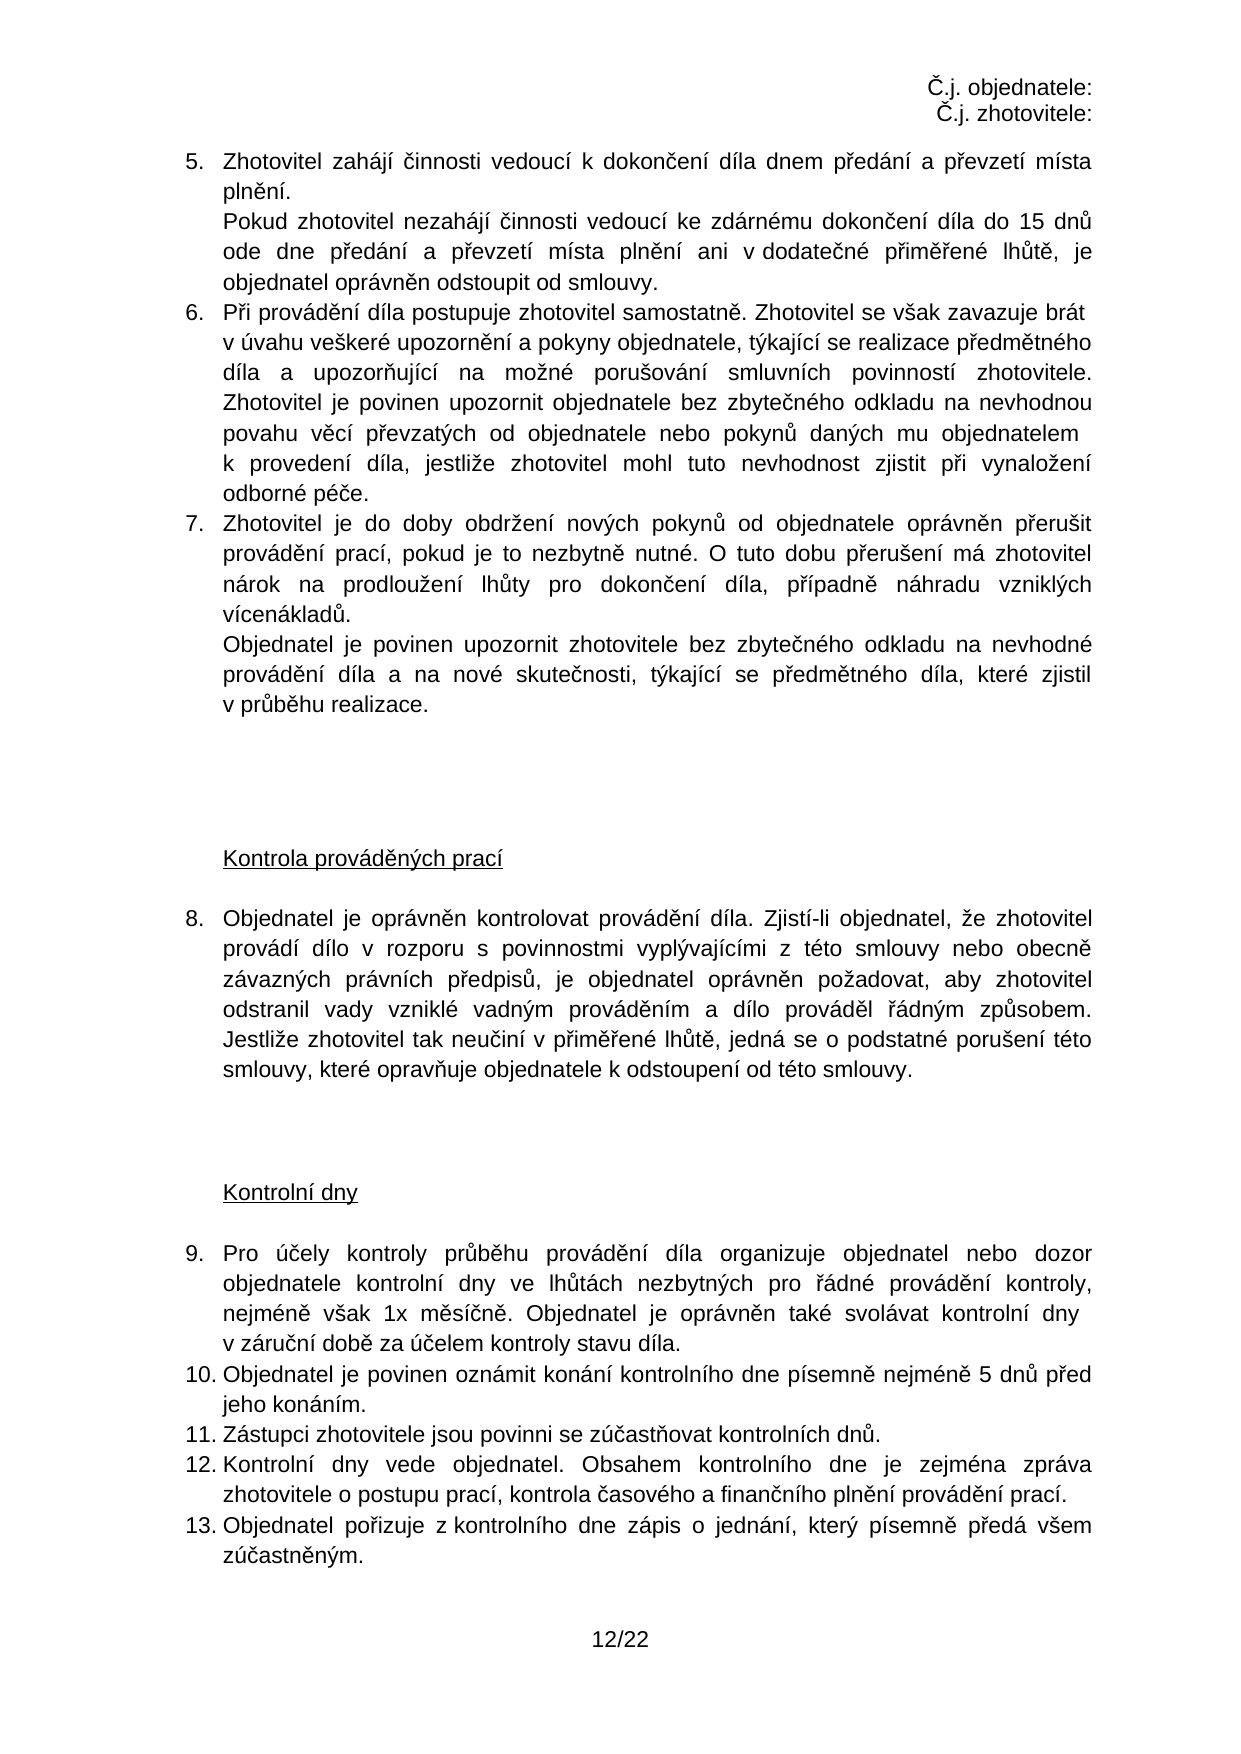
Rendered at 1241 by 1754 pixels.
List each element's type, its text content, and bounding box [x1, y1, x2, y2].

list Zástupci zhotovitele jsou povinni se zúčastňovat kontrolních dnů. [185, 1421, 1093, 1447]
list Objednatel pořizuje z kontrolního dne zápis o jednání, který písemně předá všem zúčastněným. [185, 1512, 1093, 1568]
list Objednatel je oprávněn kontrolovat provádění díla. Zjistí-li objednatel, že zhotovitel provádí dílo v rozporu s povinnostmi vyplývajícími z této smlouvy nebo obecně závazných právních předpisů, je objednatel oprávněn požadovat, aby zhotovitel odstranil vady vzniklé vadným prováděním a dílo prováděl řádným způsobem. Jestliže zhotovitel tak neučiní v přiměřené lhůtě, jedná se o podstatné porušení této smlouvy, které opravňuje objednatele k odstoupení od této smlouvy. [185, 905, 1093, 1082]
list Při provádění díla postupuje zhotovitel samostatně. Zhotovitel se však zavazuje brát v úvahu veškeré upozornění a pokyny objednatele, týkající se realizace předmětného díla a upozorňující na možné porušování smluvních povinností zhotovitele. Zhotovitel je povinen upozornit objednatele bez zbytečného odkladu na nevhodnou povahu věcí převzatých od objednatele nebo pokynů daných mu objednatelem k provedení díla, jestliže zhotovitel mohl tuto nevhodnost zjistit při vynaložení odborné péče. [185, 299, 1093, 506]
list Pro účely kontroly průběhu provádění díla organizuje objednatel nebo dozor objednatele kontrolní dny ve lhůtách nezbytných pro řádné provádění kontroly, nejméně však 1x měsíčně. Objednatel je oprávněn také svolávat kontrolní dny v záruční době za účelem kontroly stavu díla. [185, 1240, 1093, 1357]
list Kontrolní dny vede objednatel. Obsahem kontrolního dne je zejména zpráva zhotovitele o postupu prací, kontrola časového a finančního plnění provádění prací. [185, 1451, 1093, 1508]
list Zhotovitel je do doby obdržení nových pokynů od objednatele oprávněn přerušit provádění prací, pokud je to nezbytně nutné. O tuto dobu přerušení má zhotovitel nárok na prodloužení lhůty pro dokončení díla, případně náhradu vzniklých vícenákladů. Objednatel je povinen upozornit zhotovitele bez zbytečného odkladu na nevhodné provádění díla a na nové skutečnosti, týkající se předmětného díla, které zjistil v průběhu realizace. [185, 510, 1093, 718]
list Zhotovitel zahájí činnosti vedoucí k dokončení díla dnem předání a převzetí místa plnění. Pokud zhotovitel nezahájí činnosti vedoucí ke zdárnému dokončení díla do 15 dnů ode dne předání a převzetí místa plnění ani v dodatečné přiměřené lhůtě, je objednatel oprávněn odstoupit od smlouvy. [185, 148, 1093, 295]
list Kontrola prováděných prací [223, 845, 1093, 871]
list Objednatel je povinen oznámit konání kontrolního dne písemně nejméně 5 dnů před jeho konáním. [185, 1361, 1093, 1417]
list Kontrolní dny [223, 1179, 1093, 1206]
